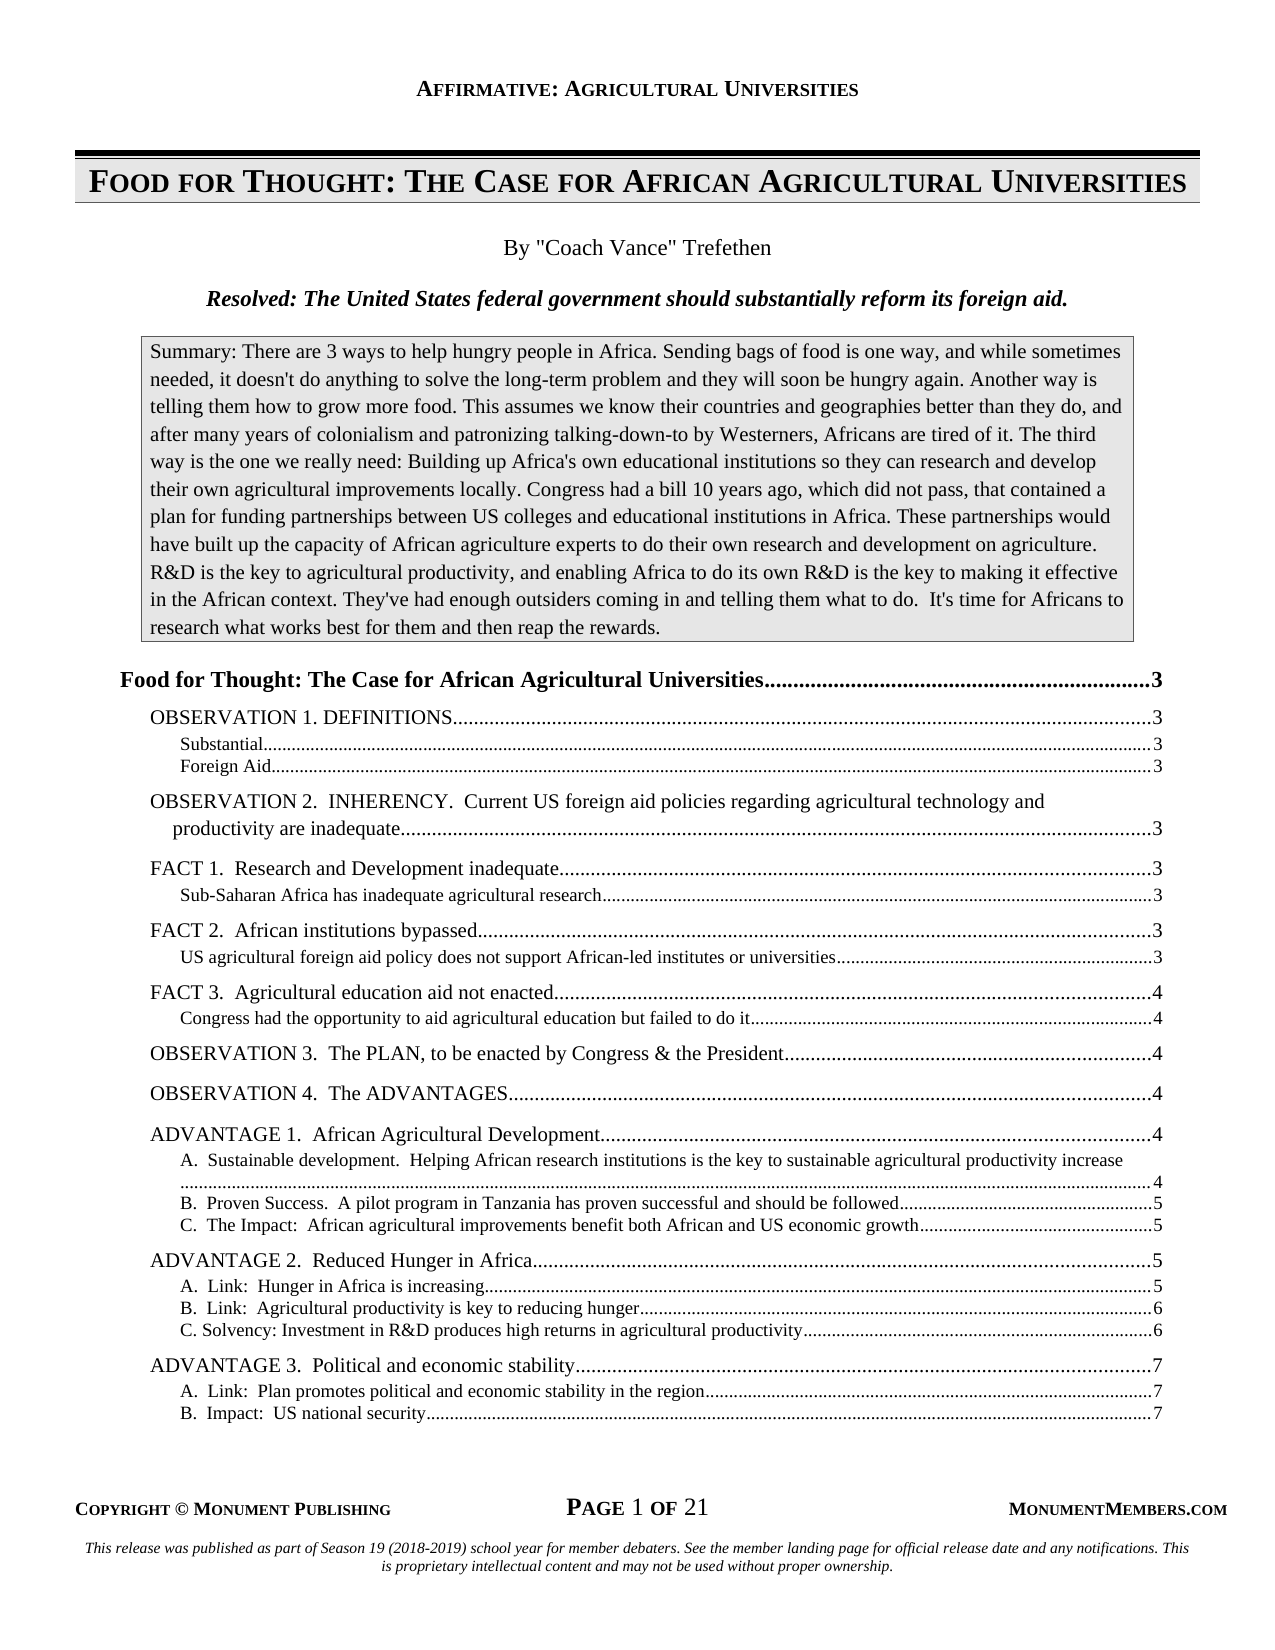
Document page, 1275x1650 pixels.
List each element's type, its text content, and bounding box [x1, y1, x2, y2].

text Congress had the opportunity to aid agricultural education but failed to do it 4 [180, 1007, 1125, 1029]
text A. Sustainable development. Helping African research institutions is the key to sustainable agricultural productivity increase 4 [180, 1149, 1125, 1192]
text FACT 1. Research and Development inadequate 3 [150, 856, 1125, 880]
text ADVANTAGE 1. African Agricultural Development 4 [150, 1121, 1125, 1146]
text US agricultural foreign aid policy does not support African-led institutes or universities 3 [180, 946, 1125, 967]
text FACT 2. African institutions bypassed 3 [150, 918, 1125, 942]
text Food for Thought: The Case for African Agricultural Universities 3 [120, 666, 1125, 693]
title Food for Thought: The Case for African Agricultural Universities [75, 159, 1200, 202]
text C. Solvency: Investment in R&D produces high returns in agricultural productivity 6 [180, 1318, 1125, 1340]
text B. Link: Agricultural productivity is key to reducing hunger 6 [180, 1297, 1125, 1318]
text OBSERVATION 2. INHERENCY. Current US foreign aid policies regarding agricultural technology and productivity are inadequate 3 [150, 788, 1125, 840]
text OBSERVATION 1. DEFINITIONS 3 [150, 705, 1125, 729]
text ADVANTAGE 2. Reduced Hunger in Africa 5 [150, 1248, 1125, 1272]
list Summary: There are 3 ways to help hungry people in Africa. Sending bags of food is one way, and while sometimes needed, it doesn't do anything to solve the long-term problem and they will soon be hungry again. Another way is telling them how to grow more food. This assumes we know their countries and geographies better than they do, and after many years of colonialism and patronizing talking-down-to by Westerners, Africans are tired of it. The third way is the one we really need: Building up Africa's own educational institutions so they can research and develop their own agricultural improvements locally. Congress had a bill 10 years ago, which did not pass, that contained a plan for funding partnerships between US colleges and educational institutions in Africa. These partnerships would have built up the capacity of African agriculture experts to do their own research and development on agriculture. R&D is the key to agricultural productivity, and enabling Africa to do its own R&D is the key to making it effective in the African context. They've had enough outsiders coming in and telling them what to do. It's time for Africans to research what works best for them and then reap the rewards. [142, 337, 1133, 641]
text ADVANTAGE 3. Political and economic stability 7 [150, 1353, 1125, 1377]
text A. Link: Plan promotes political and economic stability in the region 7 [180, 1380, 1125, 1402]
text OBSERVATION 4. The ADVANTAGES 4 [150, 1081, 1125, 1105]
text Foreign Aid 3 [180, 754, 1125, 776]
text By "Coach Vance" Trefethen [150, 234, 1125, 260]
text A. Link: Hunger in Africa is increasing 5 [180, 1275, 1125, 1297]
text Resolved: The United States federal government should substantially reform its foreign aid. [131, 285, 1144, 311]
text FACT 3. Agricultural education aid not enacted 4 [150, 979, 1125, 1004]
text C. The Impact: African agricultural improvements benefit both African and US economic growth 5 [180, 1214, 1125, 1235]
text Sub-Saharan Africa has inadequate agricultural research 3 [180, 884, 1125, 905]
text B. Proven Success. A pilot program in Tanzania has proven successful and should be followed 5 [180, 1192, 1125, 1214]
text Substantial 3 [180, 733, 1125, 754]
text OBSERVATION 3. The PLAN, to be enacted by Congress & the President 4 [150, 1041, 1125, 1065]
text B. Impact: US national security 7 [180, 1402, 1125, 1423]
